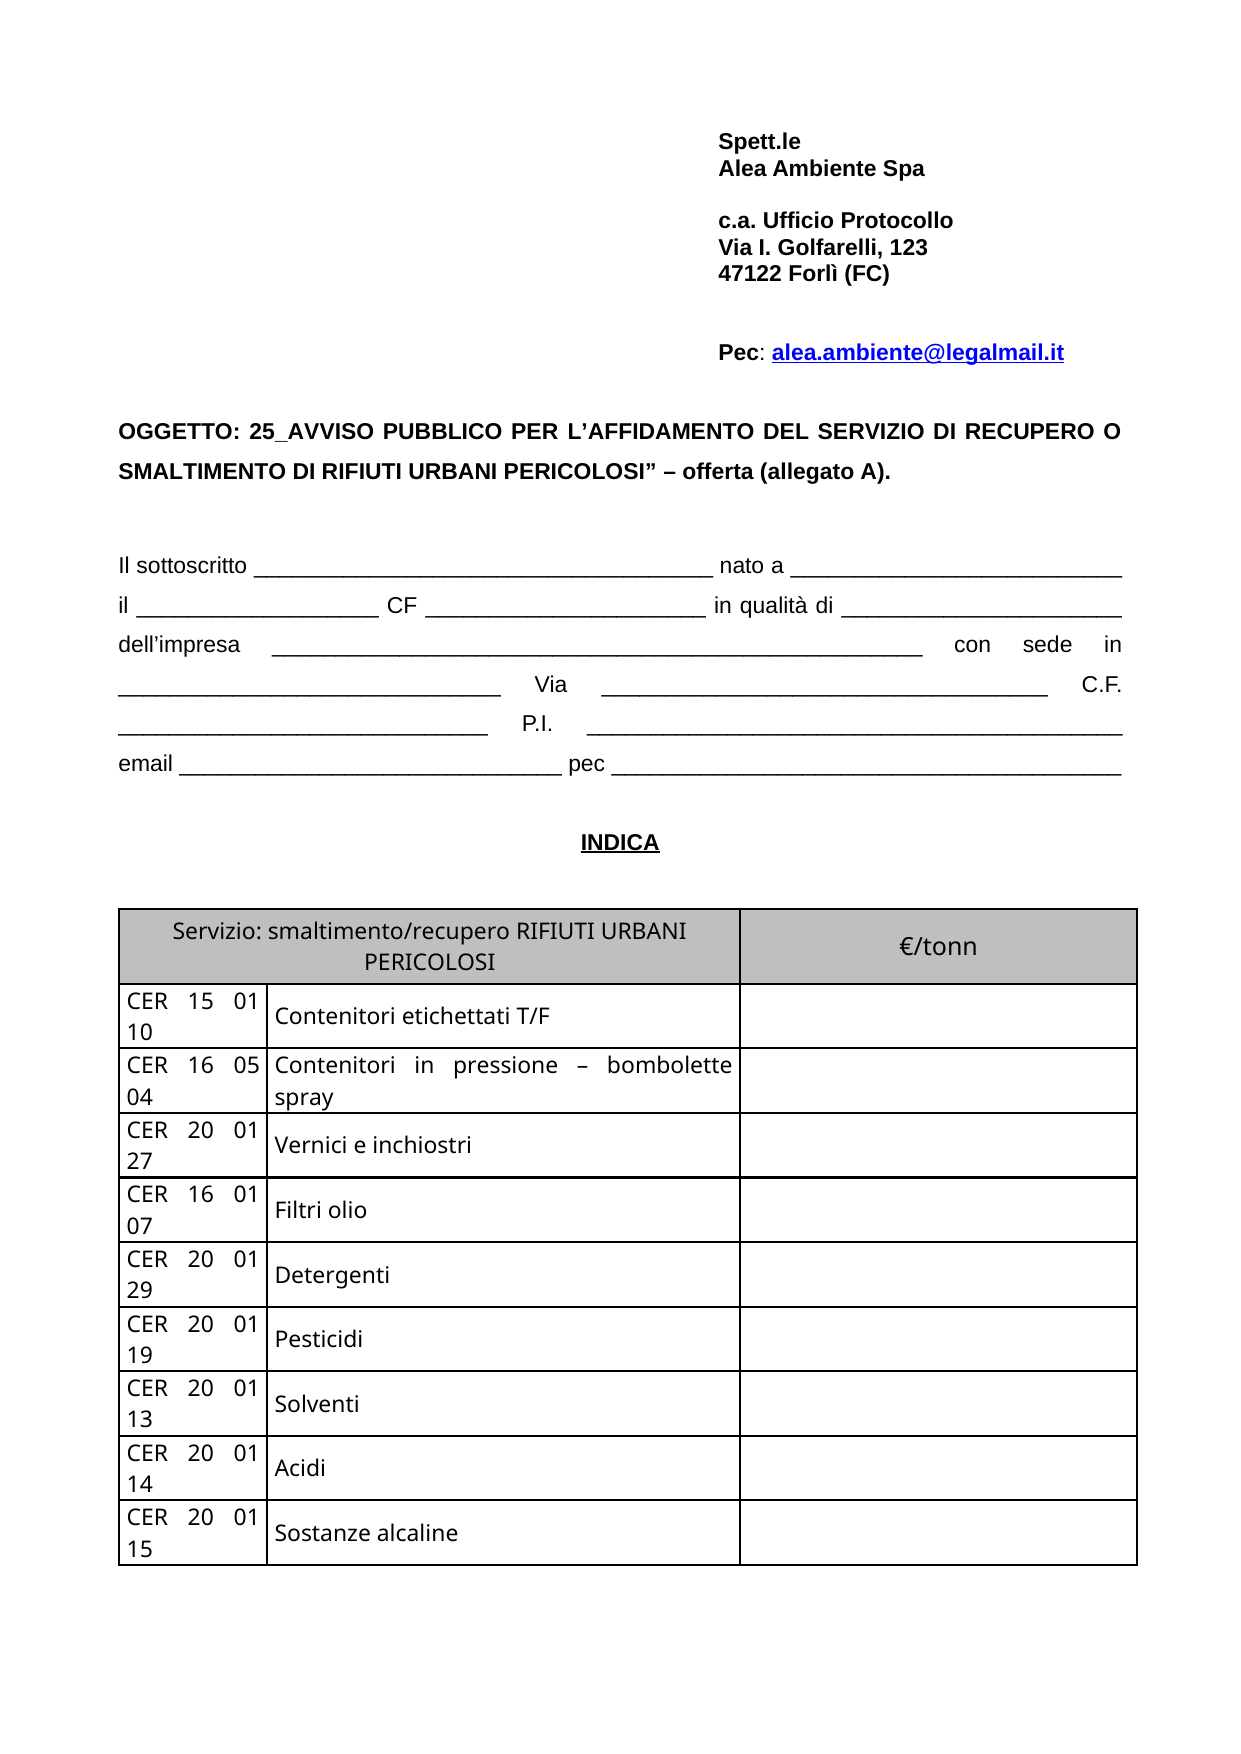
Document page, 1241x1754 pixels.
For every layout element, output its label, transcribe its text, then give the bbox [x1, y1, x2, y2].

table_header €/tonn [741, 910, 1136, 983]
table_cell Filtri olio [268, 1179, 739, 1241]
text Pec: alea.ambiente@legalmail.it [635, 339, 1122, 366]
text Il sottoscritto ____________________________________ nato a __________________________ il ___________________ CF ______________________ in qualità di ______________________ dell’impresa ___________________________________________________ con sede in ______________________________ Via ___________________________________ C.F. _____________________________ P.I. __________________________________________ email ______________________________ pec ________________________________________ [118, 552, 1122, 776]
text Alea Ambiente Spa [635, 155, 1122, 181]
table_cell Pesticidi [268, 1308, 739, 1370]
table_cell Vernici e inchiostri [268, 1114, 739, 1176]
table_cell Acidi [268, 1437, 739, 1499]
table_cell [741, 1114, 1136, 1176]
table_cell [741, 985, 1136, 1047]
text OGGETTO: 25_AVVISO PUBBLICO PER L’AFFIDAMENTO DEL SERVIZIO DI RECUPERO O SMALTIMENTO DI RIFIUTI URBANI PERICOLOSI” – offerta (allegato A). [118, 418, 1122, 484]
table_cell Contenitori etichettati T/F [268, 985, 739, 1047]
table_cell [741, 1049, 1136, 1112]
text Spett.le [635, 128, 1122, 155]
table_cell CER 15 01 10 [120, 985, 266, 1047]
table_cell [741, 1372, 1136, 1435]
table_cell CER 20 01 13 [120, 1372, 266, 1435]
table_cell [741, 1243, 1136, 1306]
table_cell Contenitori in pressione – bombolette spray [268, 1049, 739, 1112]
table_cell CER 20 01 27 [120, 1114, 266, 1176]
table_cell CER 16 01 07 [120, 1179, 266, 1241]
text Via I. Golfarelli, 123 [635, 234, 1122, 260]
table_cell Sostanze alcaline [268, 1501, 739, 1564]
table_cell CER 20 01 15 [120, 1501, 266, 1564]
table_cell Solventi [268, 1372, 739, 1435]
text INDICA [118, 829, 1122, 855]
table_header Servizio: smaltimento/recupero RIFIUTI URBANI PERICOLOSI [120, 910, 739, 983]
table_cell CER 16 05 04 [120, 1049, 266, 1112]
table_cell CER 20 01 29 [120, 1243, 266, 1306]
text 47122 Forlì (FC) [635, 260, 1122, 286]
text c.a. Ufficio Protocollo [635, 207, 1122, 234]
table_cell [741, 1501, 1136, 1564]
table_cell CER 20 01 14 [120, 1437, 266, 1499]
table_cell [741, 1179, 1136, 1241]
table_cell [741, 1437, 1136, 1499]
table_cell [741, 1308, 1136, 1370]
table_cell CER 20 01 19 [120, 1308, 266, 1370]
table_cell Detergenti [268, 1243, 739, 1306]
